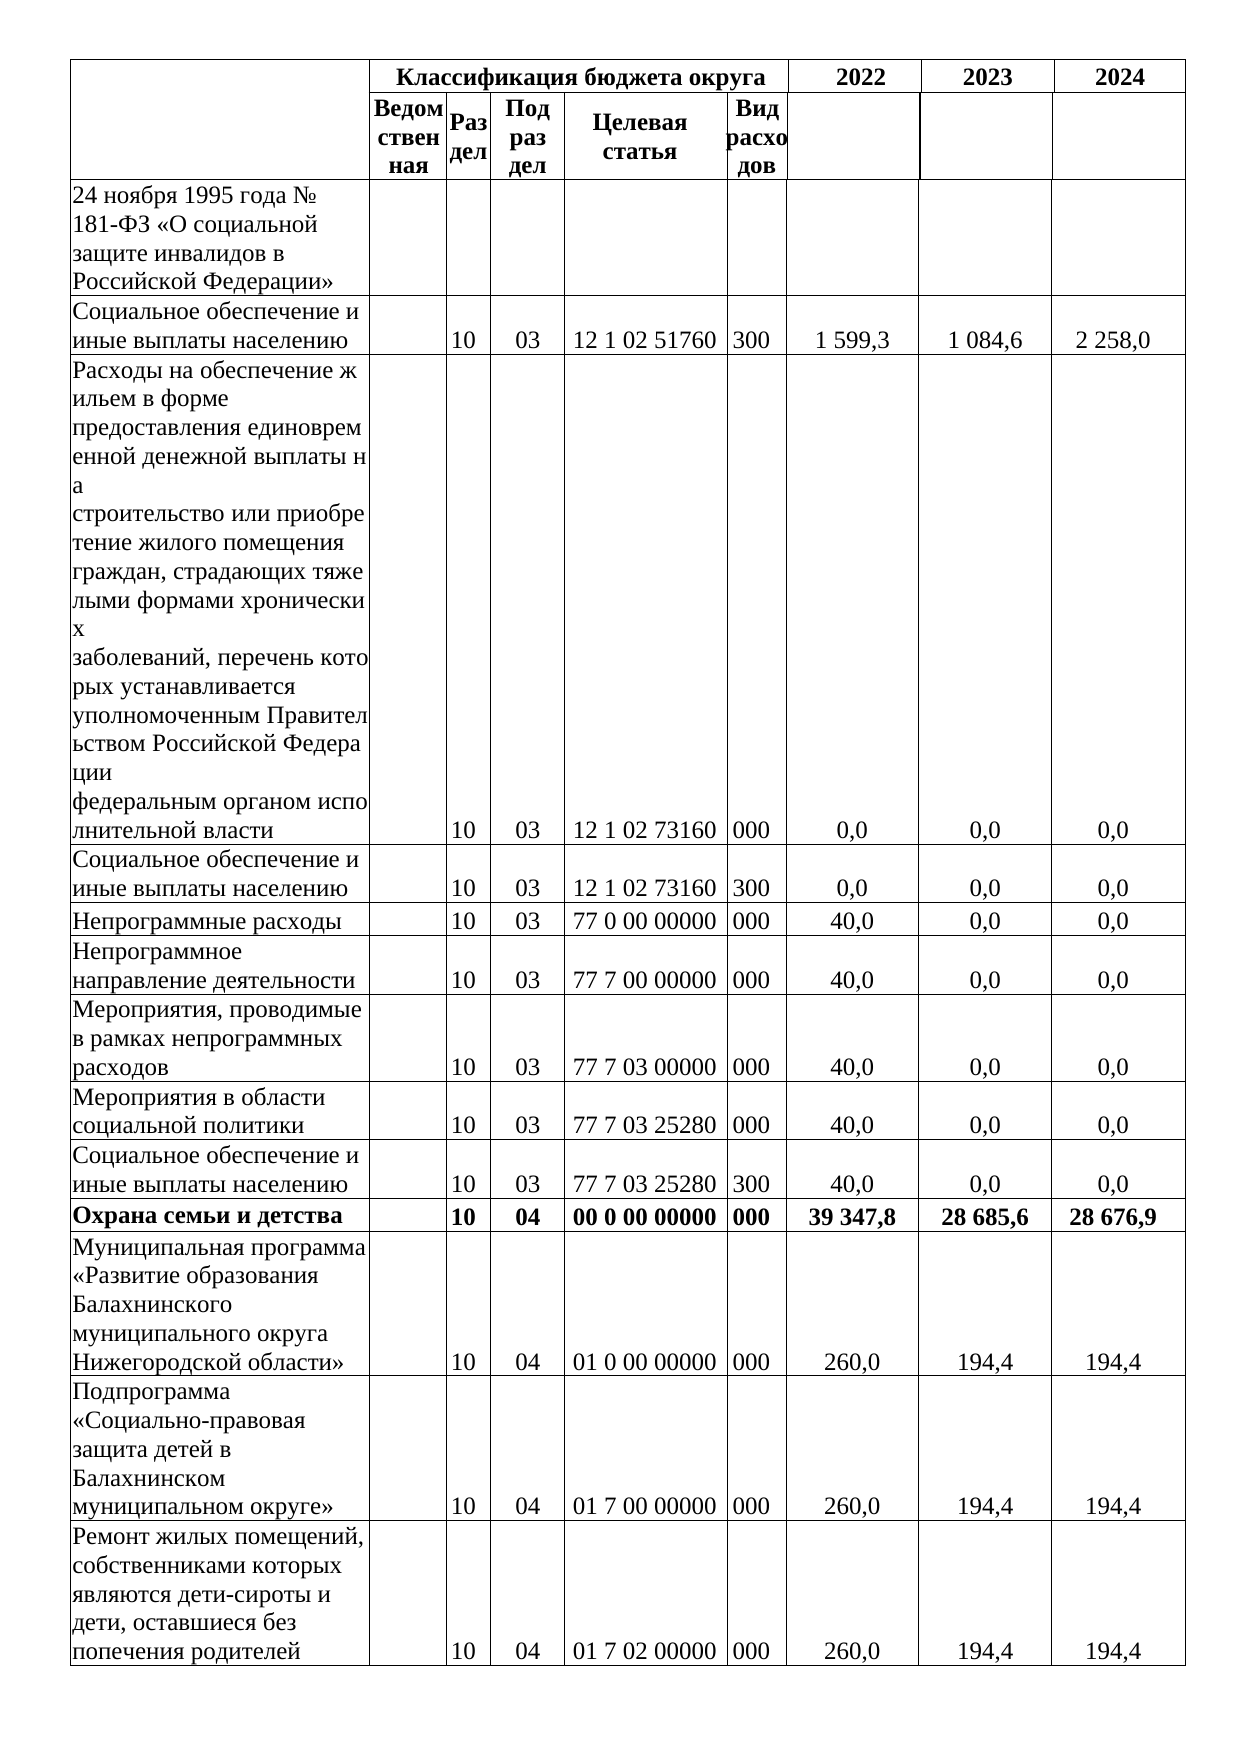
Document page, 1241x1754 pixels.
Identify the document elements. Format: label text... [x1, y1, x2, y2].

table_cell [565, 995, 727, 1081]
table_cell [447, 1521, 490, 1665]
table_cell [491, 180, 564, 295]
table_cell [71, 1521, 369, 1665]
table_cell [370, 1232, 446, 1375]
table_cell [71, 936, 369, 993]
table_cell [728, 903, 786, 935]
table_cell [921, 93, 1052, 179]
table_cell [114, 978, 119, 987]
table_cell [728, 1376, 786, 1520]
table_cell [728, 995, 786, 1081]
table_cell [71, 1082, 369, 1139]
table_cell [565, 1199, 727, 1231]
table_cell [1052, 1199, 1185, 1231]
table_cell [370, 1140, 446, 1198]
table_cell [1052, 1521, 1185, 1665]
table_cell Целевая статья [565, 93, 727, 179]
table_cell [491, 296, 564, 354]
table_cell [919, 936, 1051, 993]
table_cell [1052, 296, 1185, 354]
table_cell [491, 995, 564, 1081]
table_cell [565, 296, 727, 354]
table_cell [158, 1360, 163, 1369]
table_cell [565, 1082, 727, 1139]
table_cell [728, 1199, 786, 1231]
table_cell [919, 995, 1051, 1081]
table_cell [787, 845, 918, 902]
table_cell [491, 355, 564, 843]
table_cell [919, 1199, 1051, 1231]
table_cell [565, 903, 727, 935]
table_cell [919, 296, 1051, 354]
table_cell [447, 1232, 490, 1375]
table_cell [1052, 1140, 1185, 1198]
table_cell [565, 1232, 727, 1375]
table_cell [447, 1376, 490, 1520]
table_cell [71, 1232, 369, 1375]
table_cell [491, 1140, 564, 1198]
table_header 2024 [1055, 60, 1185, 92]
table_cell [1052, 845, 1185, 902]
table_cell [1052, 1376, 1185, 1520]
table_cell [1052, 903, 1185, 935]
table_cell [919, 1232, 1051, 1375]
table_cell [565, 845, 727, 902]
table_header [71, 60, 369, 179]
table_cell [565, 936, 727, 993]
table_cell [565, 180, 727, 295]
table_cell [788, 93, 919, 179]
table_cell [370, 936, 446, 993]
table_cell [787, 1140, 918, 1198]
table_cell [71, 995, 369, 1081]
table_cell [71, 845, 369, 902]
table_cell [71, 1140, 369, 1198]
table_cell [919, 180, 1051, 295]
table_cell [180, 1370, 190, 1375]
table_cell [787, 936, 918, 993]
table_header Классификация бюджета округа [370, 60, 788, 92]
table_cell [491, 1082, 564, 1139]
table_header 2023 [922, 60, 1054, 92]
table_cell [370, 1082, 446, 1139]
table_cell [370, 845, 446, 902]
table_header 2022 [789, 60, 921, 92]
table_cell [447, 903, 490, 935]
table_cell Ведом ствен ная [370, 93, 446, 179]
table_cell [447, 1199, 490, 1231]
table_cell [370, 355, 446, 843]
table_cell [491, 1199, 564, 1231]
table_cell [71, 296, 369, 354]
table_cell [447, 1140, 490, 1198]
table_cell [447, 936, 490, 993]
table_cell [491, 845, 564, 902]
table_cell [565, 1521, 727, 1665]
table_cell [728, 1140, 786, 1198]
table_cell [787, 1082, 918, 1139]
table_cell Раз дел [447, 93, 490, 179]
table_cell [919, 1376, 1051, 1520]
table_cell Вид расхо дов [728, 93, 787, 179]
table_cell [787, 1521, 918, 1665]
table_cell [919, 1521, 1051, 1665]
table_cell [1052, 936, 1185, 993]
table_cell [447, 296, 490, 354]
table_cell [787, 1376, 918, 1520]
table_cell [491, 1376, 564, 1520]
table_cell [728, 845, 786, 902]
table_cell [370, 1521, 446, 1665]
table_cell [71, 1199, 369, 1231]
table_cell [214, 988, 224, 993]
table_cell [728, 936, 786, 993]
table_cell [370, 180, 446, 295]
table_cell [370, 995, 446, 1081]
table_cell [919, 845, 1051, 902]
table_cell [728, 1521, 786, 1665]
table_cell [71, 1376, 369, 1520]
table_cell Под раз дел [491, 93, 564, 179]
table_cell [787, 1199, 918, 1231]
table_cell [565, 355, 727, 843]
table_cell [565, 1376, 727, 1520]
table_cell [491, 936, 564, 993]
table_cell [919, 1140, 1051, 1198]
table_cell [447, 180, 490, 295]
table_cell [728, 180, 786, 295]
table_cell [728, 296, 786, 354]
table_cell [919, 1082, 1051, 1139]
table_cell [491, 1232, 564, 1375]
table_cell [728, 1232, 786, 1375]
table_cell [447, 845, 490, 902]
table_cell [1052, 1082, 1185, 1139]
table_cell [1053, 93, 1185, 179]
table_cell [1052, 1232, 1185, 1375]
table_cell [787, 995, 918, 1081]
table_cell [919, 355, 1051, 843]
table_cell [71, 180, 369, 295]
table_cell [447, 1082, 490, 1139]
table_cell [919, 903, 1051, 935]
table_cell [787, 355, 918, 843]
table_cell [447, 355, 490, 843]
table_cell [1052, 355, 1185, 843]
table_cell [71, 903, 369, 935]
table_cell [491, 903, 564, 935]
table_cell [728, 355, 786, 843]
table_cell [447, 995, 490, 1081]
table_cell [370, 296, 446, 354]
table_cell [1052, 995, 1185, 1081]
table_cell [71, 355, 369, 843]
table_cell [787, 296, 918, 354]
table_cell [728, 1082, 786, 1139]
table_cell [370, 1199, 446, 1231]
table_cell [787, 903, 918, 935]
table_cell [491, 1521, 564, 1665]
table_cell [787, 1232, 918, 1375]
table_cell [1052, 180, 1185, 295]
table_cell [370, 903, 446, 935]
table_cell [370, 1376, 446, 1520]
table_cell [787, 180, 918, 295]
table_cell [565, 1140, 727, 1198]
